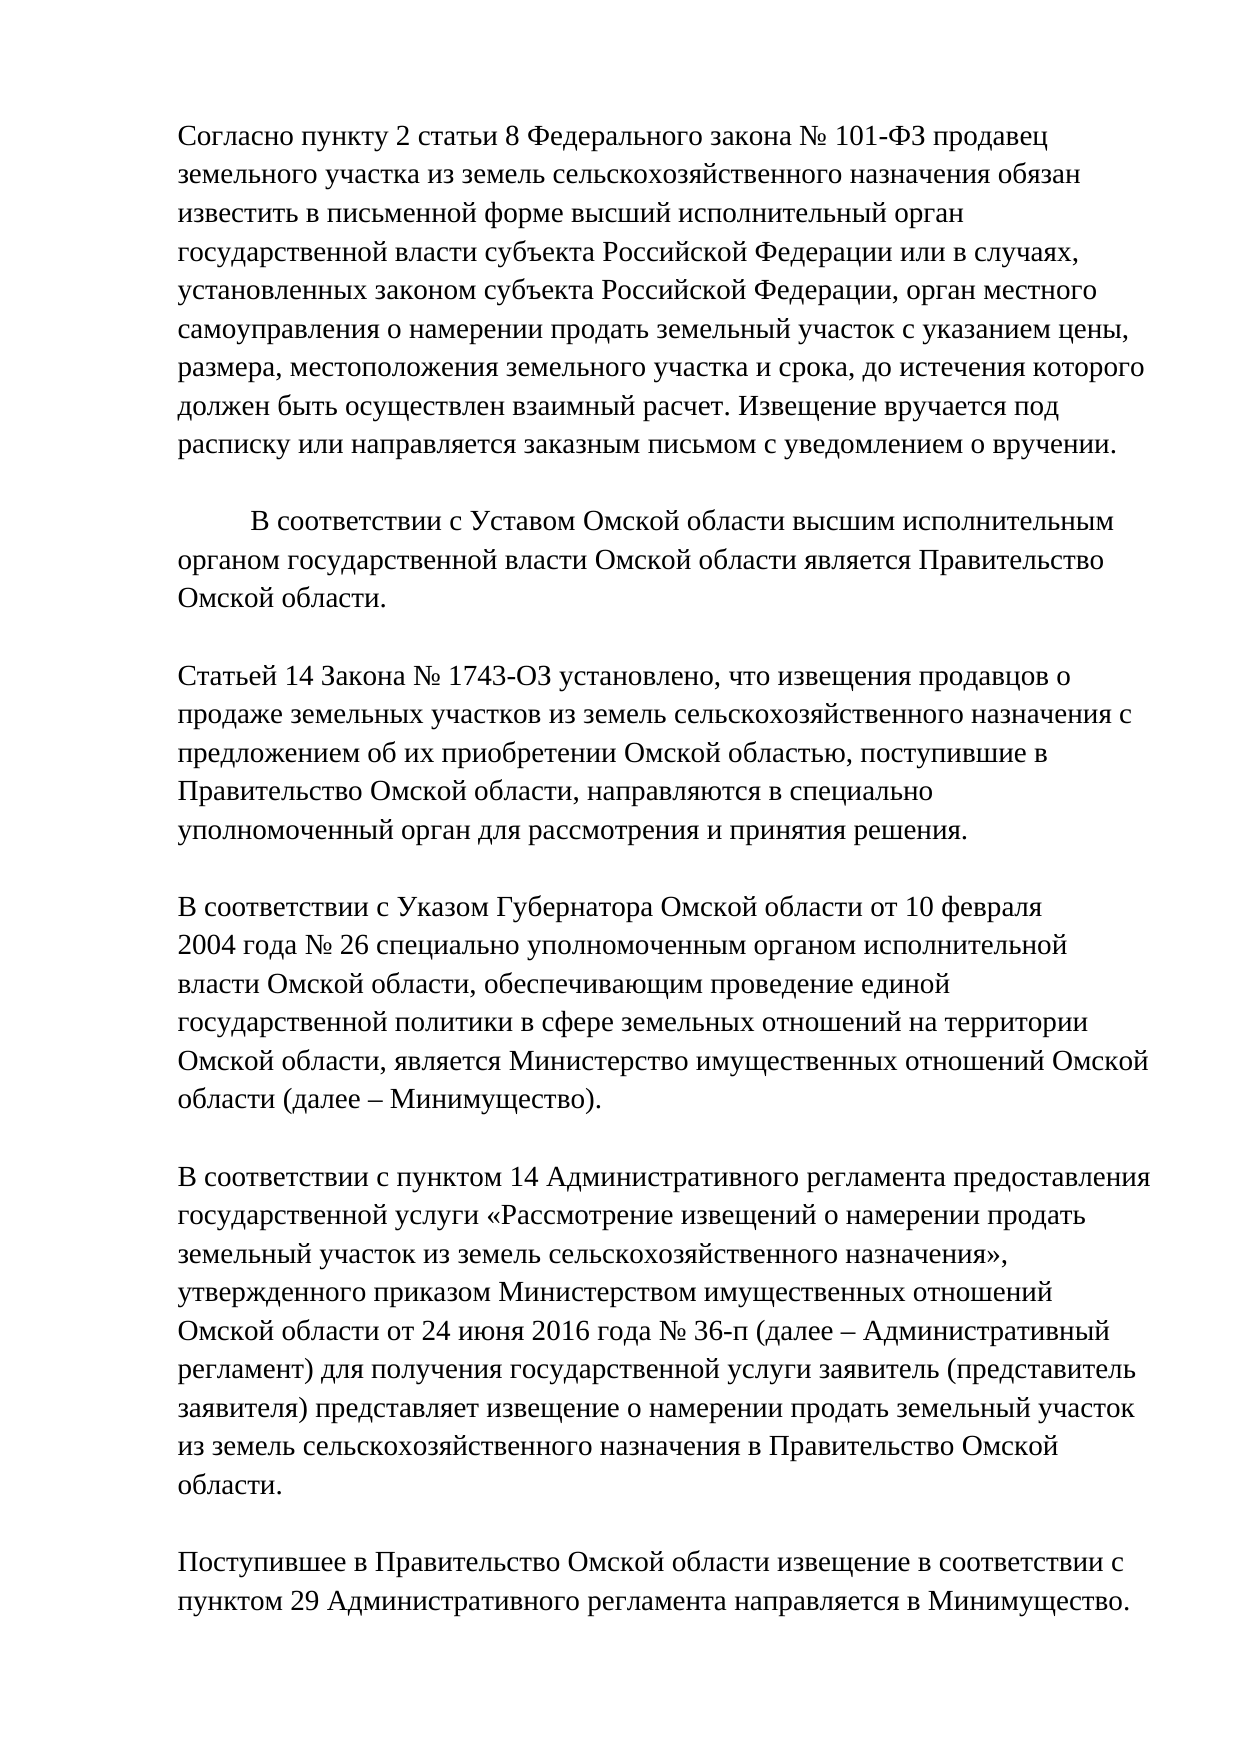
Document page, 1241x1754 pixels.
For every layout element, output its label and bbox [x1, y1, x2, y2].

text [177, 118, 1152, 1616]
